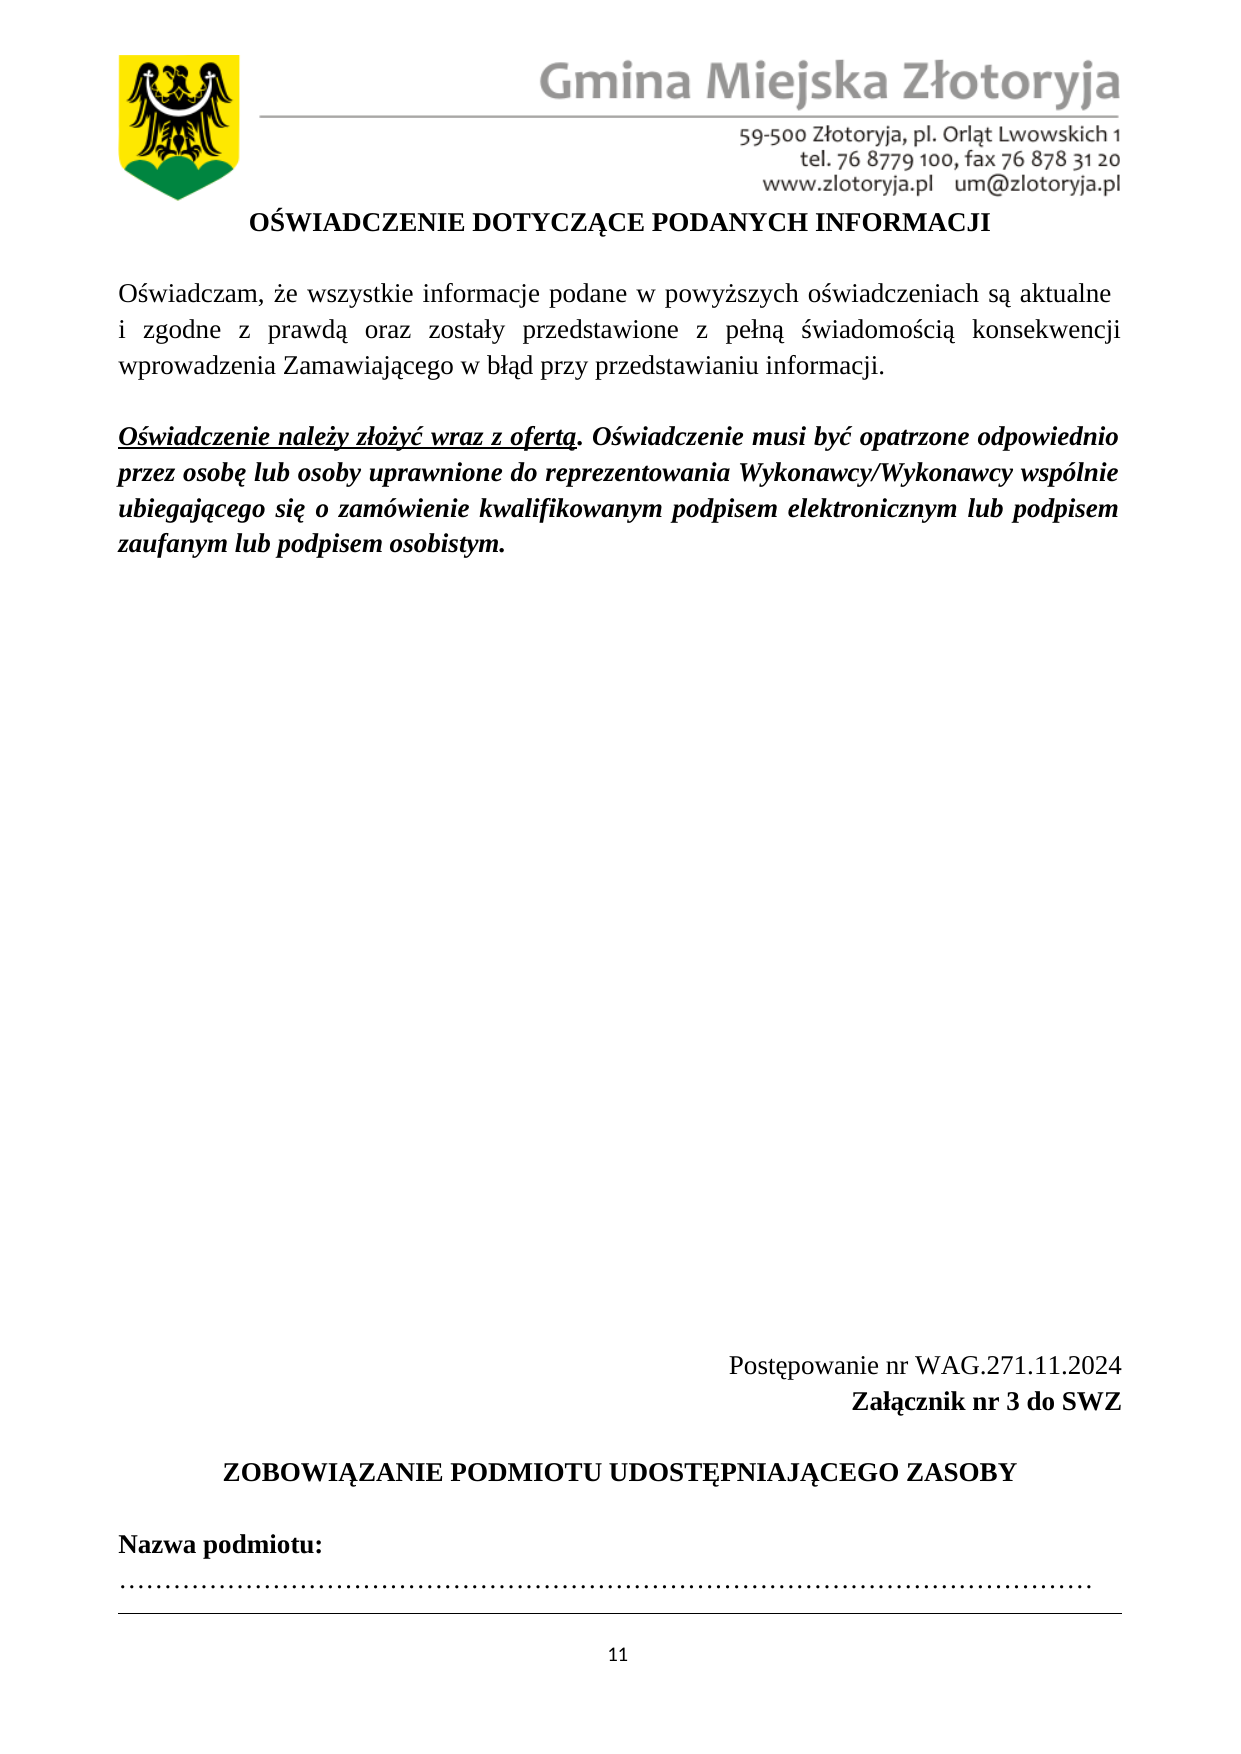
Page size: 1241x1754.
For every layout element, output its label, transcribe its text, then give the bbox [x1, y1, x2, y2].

text OŚWIADCZENIE DOTYCZĄCE PODANYCH INFORMACJI [118, 148, 1122, 237]
text Nazwa podmiotu: …………………………………………………………………………………………………………………………………………………………………………………………………… [118, 1528, 1122, 1595]
text Postępowanie nr WAG.271.11.2024 [118, 1349, 1122, 1380]
text ZOBOWIĄZANIE PODMIOTU UDOSTĘPNIAJĄCEGO ZASOBY [118, 1456, 1122, 1487]
text Oświadczam, że wszystkie informacje podane w powyższych oświadczeniach są aktualne i zgodne z prawdą oraz zostały przedstawione z pełną świadomością konsekwencji wprowadzenia Zamawiającego w błąd przy przedstawianiu informacji. [118, 277, 1122, 380]
text Załącznik nr 3 do SWZ [88, 1385, 1122, 1416]
picture [118, 55, 1120, 148]
text Oświadczenie należy złożyć wraz z ofertą. Oświadczenie musi być opatrzone odpowiednio przez osobę lub osoby uprawnione do reprezentowania Wykonawcy/Wykonawcy wspólnie ubiegającego się o zamówienie kwalifikowanym podpisem elektronicznym lub podpisem zaufanym lub podpisem osobistym. [118, 420, 1122, 558]
